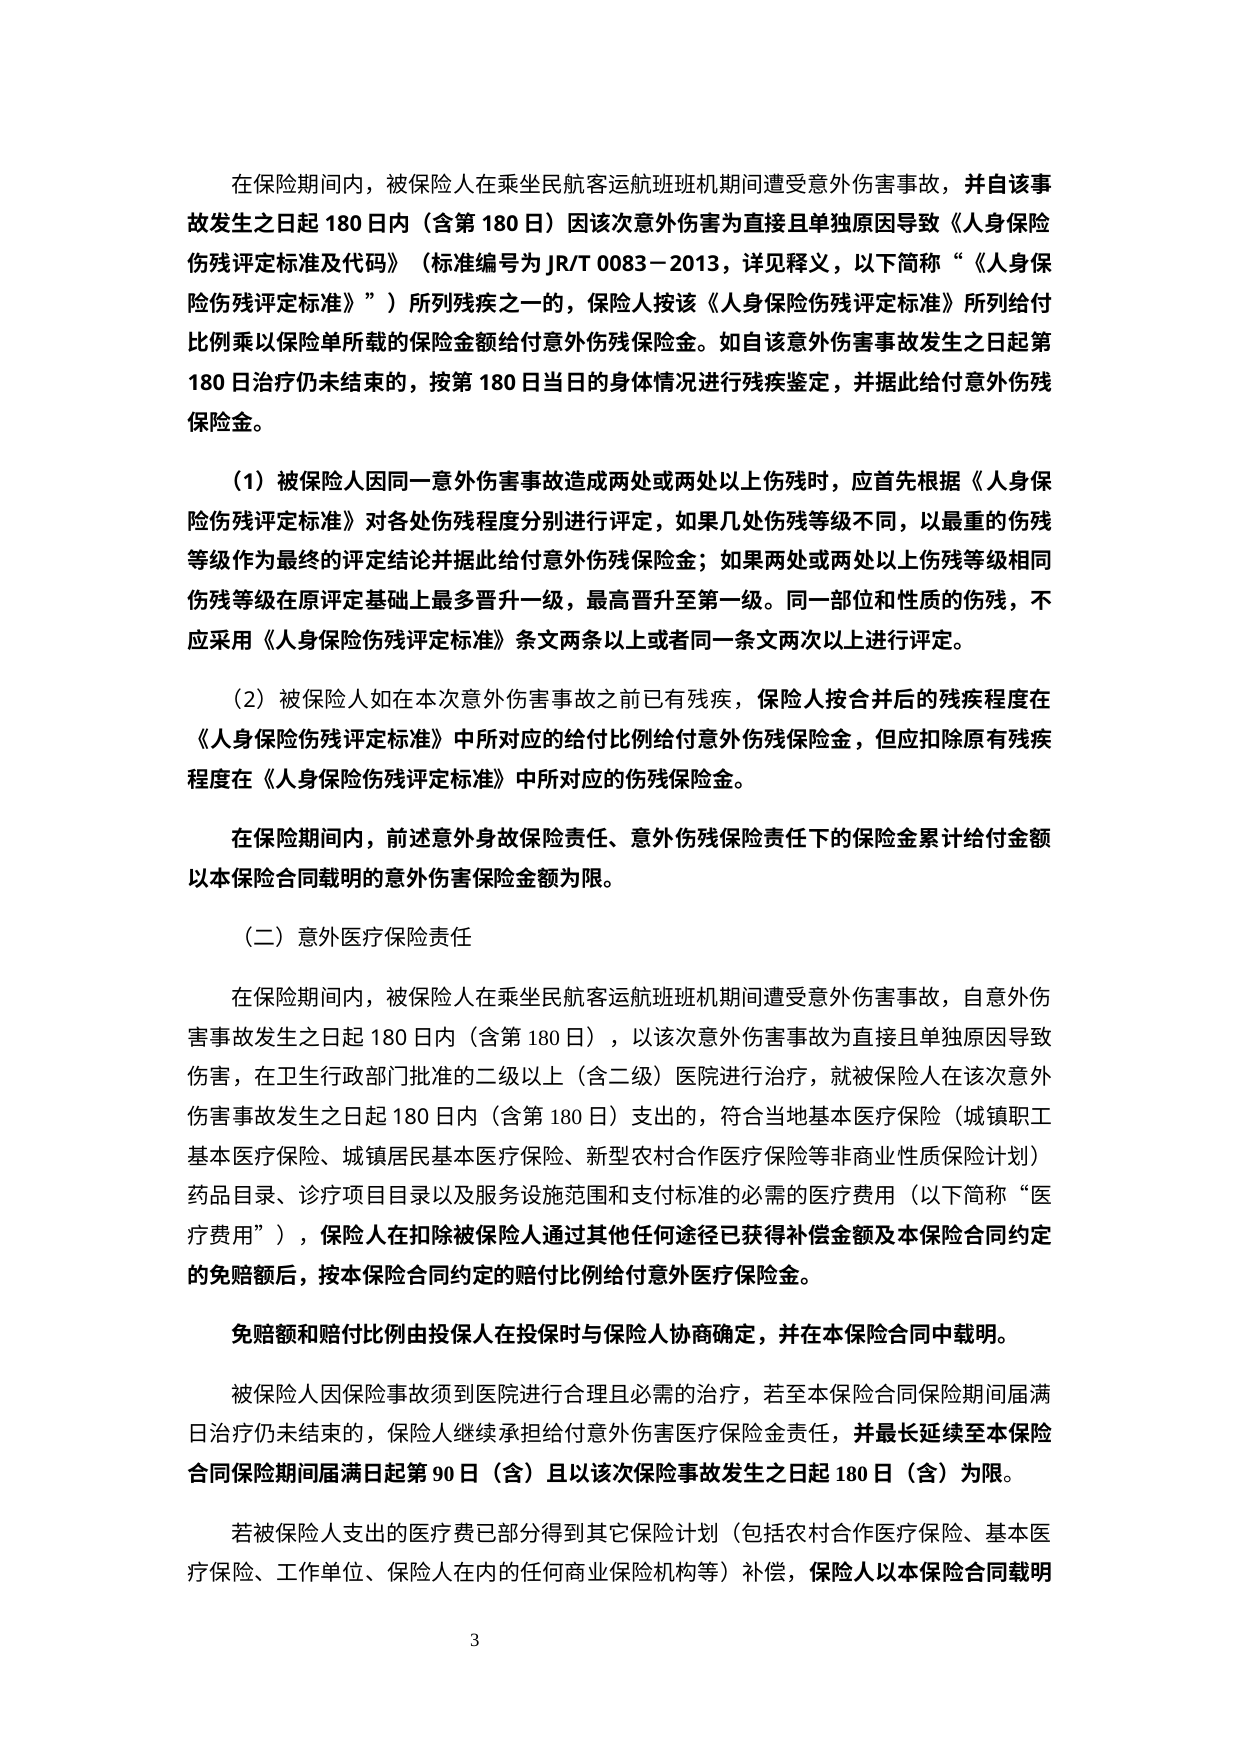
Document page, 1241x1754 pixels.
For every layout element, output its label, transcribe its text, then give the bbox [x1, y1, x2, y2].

text 在保险期间内，前述意外身故保险责任、意外伤残保险责任下的保险金累计给付金额以本保险合同载明的意外伤害保险金额为限。 [187, 817, 1053, 897]
text （2）被保险人如在本次意外伤害事故之前已有残疾，保险人按合并后的残疾程度在《人身保险伤残评定标准》中所对应的给付比例给付意外伤残保险金，但应扣除原有残疾程度在《人身保险伤残评定标准》中所对应的伤残保险金。 [187, 678, 1053, 797]
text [187, 1512, 1053, 1591]
text （二）意外医疗保险责任 [187, 916, 1053, 956]
text 在保险期间内，被保险人在乘坐民航客运航班班机期间遭受意外伤害事故，自意外伤害事故发生之日起180日内（含第180日），以该次意外伤害事故为直接且单独原因导致伤害，在卫生行政部门批准的二级以上（含二级）医院进行治疗，就被保险人在该次意外伤害事故发生之日起180日内（含第180日）支出的，符合当地基本医疗保险（城镇职工基本医疗保险、城镇居民基本医疗保险、新型农村合作医疗保险等非商业性质保险计划）药品目录、诊疗项目目录以及服务设施范围和支付标准的必需的医疗费用（以下简称“医疗费用”），保险人在扣除被保险人通过其他任何途径已获得补偿金额及本保险合同约定的免赔额后，按本保险合同约定的赔付比例给付意外医疗保险金。 [187, 976, 1053, 1293]
text （1）被保险人因同一意外伤害事故造成两处或两处以上伤残时，应首先根据《人身保险伤残评定标准》对各处伤残程度分别进行评定，如果几处伤残等级不同，以最重的伤残等级作为最终的评定结论并据此给付意外伤残保险金；如果两处或两处以上伤残等级相同，伤残等级在原评定基础上最多晋升一级，最高晋升至第一级。同一部位和性质的伤残，不应采用《人身保险伤残评定标准》条文两条以上或者同一条文两次以上进行评定。 [187, 460, 1053, 659]
text 免赔额和赔付比例由投保人在投保时与保险人协商确定，并在本保险合同中载明。 [187, 1313, 1053, 1353]
text 在保险期间内，被保险人在乘坐民航客运航班班机期间遭受意外伤害事故，并自该事故发生之日起180日内（含第180日）因该次意外伤害为直接且单独原因导致《人身保险伤残评定标准及代码》（标准编号为JR/T 0083－2013，详见释义，以下简称“《人身保险伤残评定标准》”）所列残疾之一的，保险人按该《人身保险伤残评定标准》所列给付比例乘以保险单所载的保险金额给付意外伤残保险金。如自该意外伤害事故发生之日起第180日治疗仍未结束的，按第180日当日的身体情况进行残疾鉴定，并据此给付意外伤残保险金。 [187, 163, 1053, 440]
text 被保险人因保险事故须到医院进行合理且必需的治疗，若至本保险合同保险期间届满日治疗仍未结束的，保险人继续承担给付意外伤害医疗保险金责任，并最长延续至本保险合同保险期间届满日起第90日（含）且以该次保险事故发生之日起180日（含）为限。 [187, 1373, 1053, 1492]
